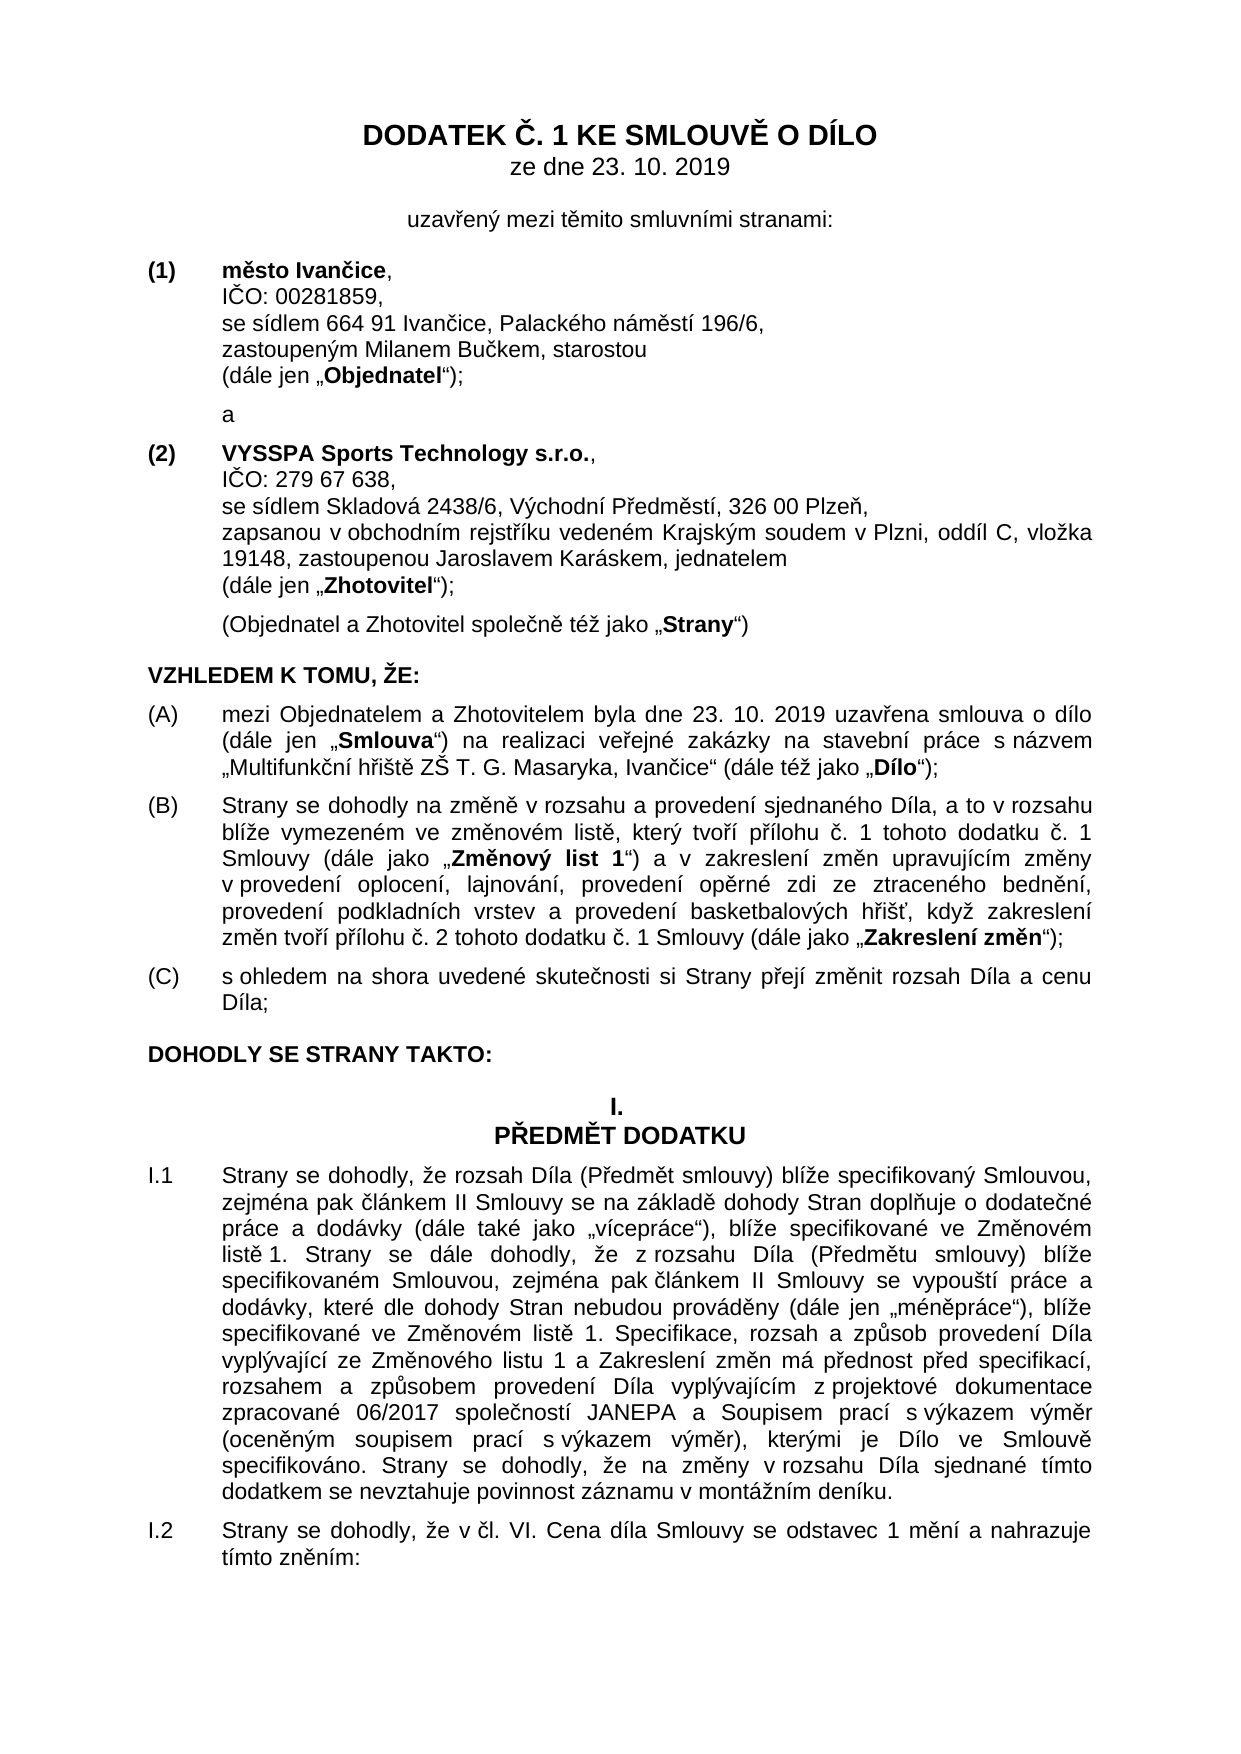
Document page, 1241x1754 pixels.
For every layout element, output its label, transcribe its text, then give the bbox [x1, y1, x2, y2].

text VZHLEDEM K TOMU, ŽE: [148, 662, 1092, 688]
text (Objednatel a Zhotovitel společně též jako „Strany“) [222, 611, 1092, 637]
text IČO: 279 67 638, [222, 466, 1092, 493]
text uzavřený mezi těmito smluvními stranami: [148, 206, 1092, 232]
text IČO: 00281859, [222, 283, 1092, 309]
subtitle Strany se dohodly, že rozsah Díla (Předmět smlouvy) blíže specifikovaný Smlouvou, zejména pak článkem II Smlouvy se na základě dohody Stran doplňuje o dodatečné práce a dodávky (dále také jako „vícepráce“), blíže specifikované ve Změnovém listě 1. Strany se dále dohodly, že z rozsahu Díla (Předmětu smlouvy) blíže specifikovaném Smlouvou, zejména pak článkem II Smlouvy se vypouští práce a dodávky, které dle dohody Stran nebudou prováděny (dále jen „méněpráce“), blíže specifikované ve Změnovém listě 1. Specifikace, rozsah a způsob provedení Díla vyplývající ze Změnového listu 1 a Zakreslení změn má přednost před specifikací, rozsahem a způsobem provedení Díla vyplývajícím z projektové dokumentace zpracované 06/2017 společností JANEPA a Soupisem prací s výkazem výměr (oceněným soupisem prací s výkazem výměr), kterými je Dílo ve Smlouvě specifikováno. Strany se dohodly, že na změny v rozsahu Díla sjednané tímto dodatkem se nevztahuje povinnost záznamu v montážním deníku. [148, 1162, 1092, 1505]
text se sídlem Skladová 2438/6, Východní Předměstí, 326 00 Plzeň, [222, 493, 1092, 519]
list VYSSPA Sports Technology s.r.o., [148, 440, 1092, 466]
text (dále jen „Zhotovitel“); [222, 572, 1092, 598]
text DODATEK Č. 1 KE SMLOUVĚ O DÍLO [148, 118, 1092, 152]
text zapsanou v obchodním rejstříku vedeném Krajským soudem v Plzni, oddíl C, vložka 19148, zastoupenou Jaroslavem Karáskem, jednatelem [222, 519, 1092, 572]
list s ohledem na shora uvedené skutečnosti si Strany přejí změnit rozsah Díla a cenu Díla; [148, 963, 1092, 1016]
subtitle předmět dodatku [148, 1092, 1092, 1149]
text (dále jen „Objednatel“); [222, 362, 1092, 389]
text a [222, 401, 1092, 427]
text ze dne 23. 10. 2019 [148, 152, 1092, 181]
text se sídlem 664 91 Ivančice, Palackého náměstí 196/6, [222, 309, 1092, 336]
subtitle Strany se dohodly, že v čl. VI. Cena díla Smlouvy se odstavec 1 mění a nahrazuje tímto zněním: [148, 1517, 1092, 1570]
text DOHODLY SE STRANY TAKTO: [148, 1041, 1092, 1067]
text zastoupeným Milanem Bučkem, starostou [222, 336, 1092, 362]
list Strany se dohodly na změně v rozsahu a provedení sjednaného Díla, a to v rozsahu blíže vymezeném ve změnovém listě, který tvoří přílohu č. 1 tohoto dodatku č. 1 Smlouvy (dále jako „Změnový list 1“) a v zakreslení změn upravujícím změny v provedení oplocení, lajnování, provedení opěrné zdi ze ztraceného bednění, provedení podkladních vrstev a provedení basketbalových hřišť, když zakreslení změn tvoří přílohu č. 2 tohoto dodatku č. 1 Smlouvy (dále jako „Zakreslení změn“); [148, 792, 1092, 951]
list město Ivančice, [148, 257, 1092, 283]
list mezi Objednatelem a Zhotovitelem byla dne 23. 10. 2019 uzavřena smlouva o dílo (dále jen „Smlouva“) na realizaci veřejné zakázky na stavební práce s názvem „Multifunkční hřiště ZŠ T. G. Masaryka, Ivančice“ (dále též jako „Dílo“); [148, 701, 1092, 780]
